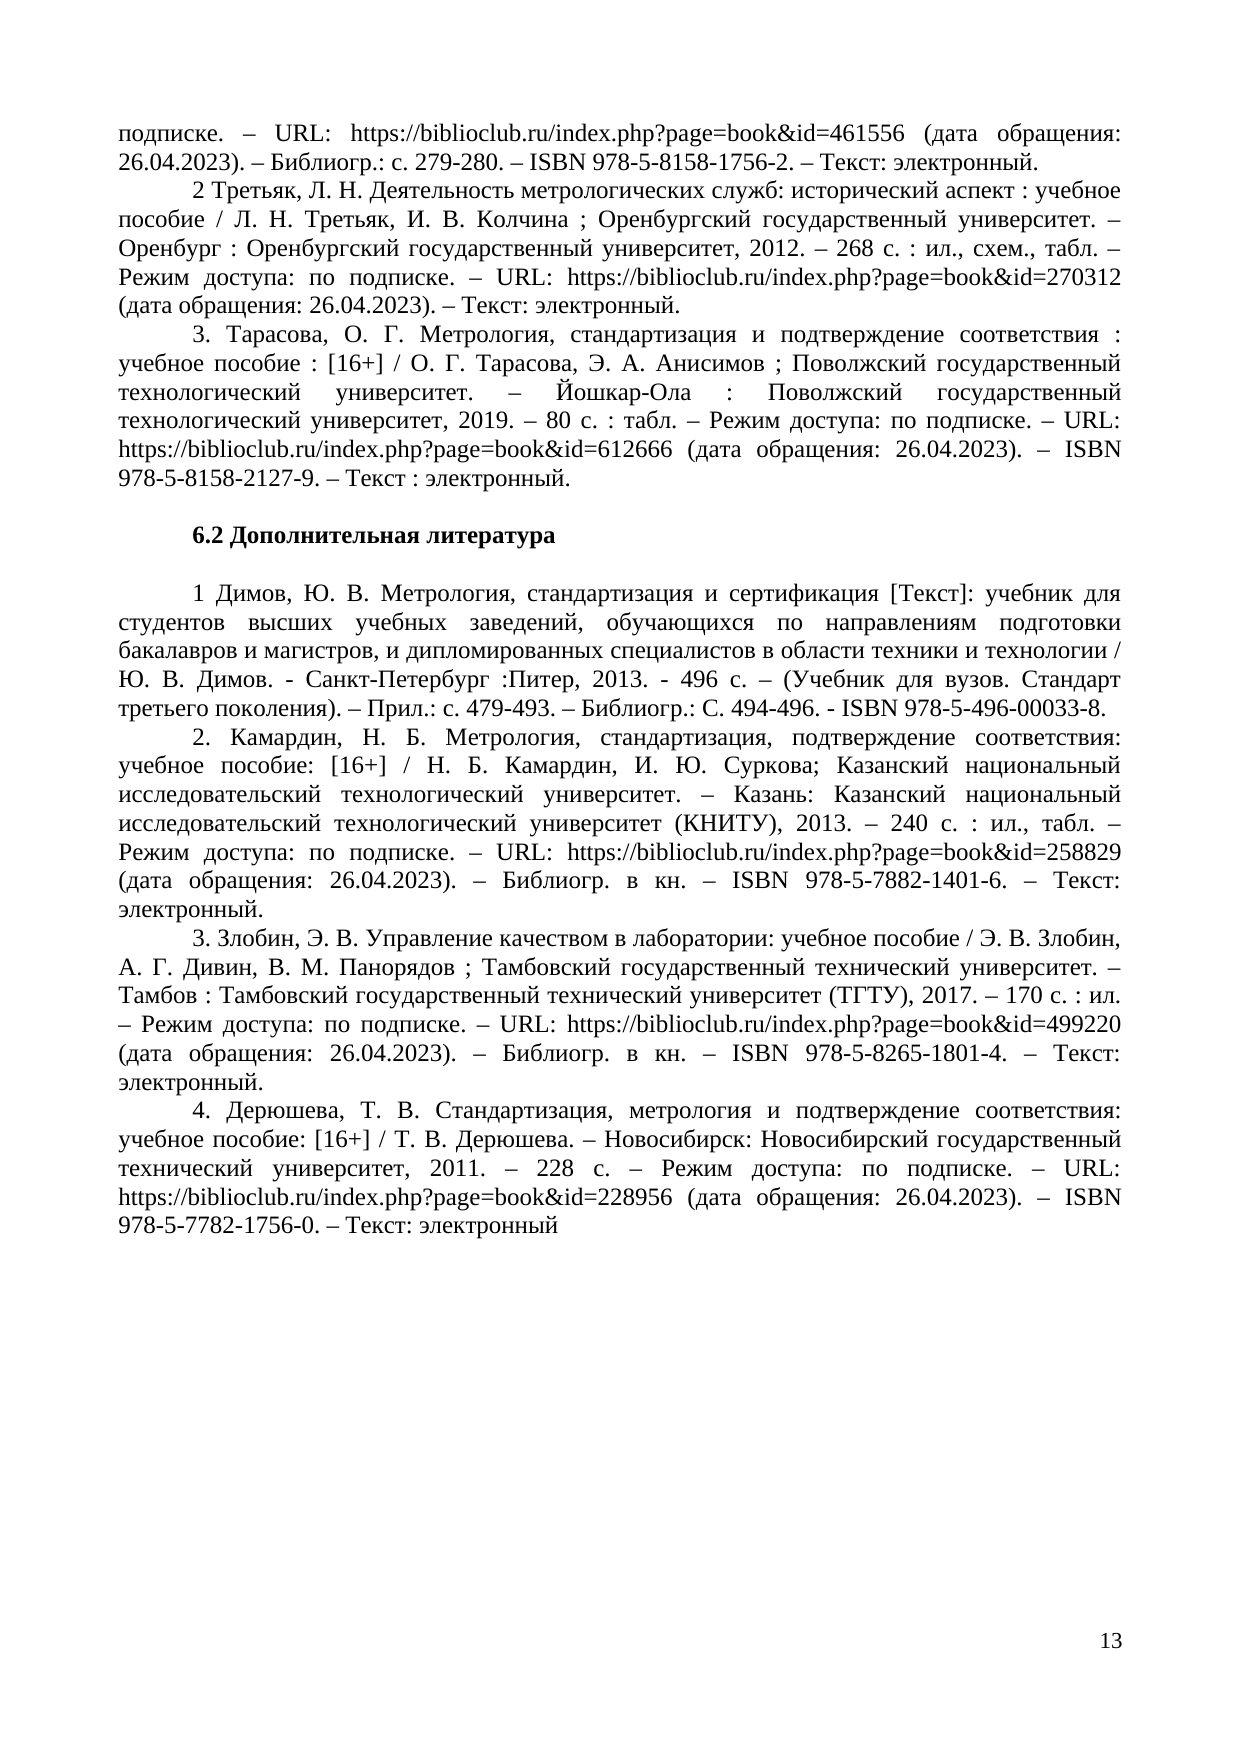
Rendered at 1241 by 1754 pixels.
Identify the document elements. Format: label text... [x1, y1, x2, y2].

text 6.2 Дополнительная литература [118, 521, 1122, 549]
text 2 Третьяк, Л. Н. Деятельность метрологических служб: исторический аспект : учебное пособие / Л. Н. Третьяк, И. В. Колчина ; Оренбургский государственный университет. – Оренбург : Оренбургский государственный университет, 2012. – 268 с. : ил., схем., табл. – Режим доступа: по подписке. – URL: https://biblioclub.ru/index.php?page=book&id=270312 (дата обращения: 26.04.2023). – Текст: электронный. [118, 176, 1122, 319]
text 4. Дерюшева, Т. В. Стандартизация, метрология и подтверждение соответствия: учебное пособие: [16+] / Т. В. Дерюшева. – Новосибирск: Новосибирский государственный технический университет, 2011. – 228 с. – Режим доступа: по подписке. – URL: https://biblioclub.ru/index.php?page=book&id=228956 (дата обращения: 26.04.2023). – ISBN 978-5-7782-1756-0. – Текст: электронный [118, 1096, 1122, 1239]
text 3. Тарасова, О. Г. Метрология, стандартизация и подтверждение соответствия : учебное пособие : [16+] / О. Г. Тарасова, Э. А. Анисимов ; Поволжский государственный технологический университет. – Йошкар-Ола : Поволжский государственный технологический университет, 2019. – 80 с. : табл. – Режим доступа: по подписке. – URL: https://biblioclub.ru/index.php?page=book&id=612666 (дата обращения: 26.04.2023). – ISBN 978-5-8158-2127-9. – Текст : электронный. [118, 319, 1122, 492]
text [118, 118, 1122, 176]
text 2. Камардин, Н. Б. Метрология, стандартизация, подтверждение соответствия: учебное пособие: [16+] / Н. Б. Камардин, И. Ю. Суркова; Казанский национальный исследовательский технологический университет. – Казань: Казанский национальный исследовательский технологический университет (КНИТУ), 2013. – 240 с. : ил., табл. – Режим доступа: по подписке. – URL: https://biblioclub.ru/index.php?page=book&id=258829 (дата обращения: 26.04.2023). – Библиогр. в кн. – ISBN 978-5-7882-1401-6. – Текст: электронный. [118, 722, 1122, 923]
text 3. Злобин, Э. В. Управление качеством в лаборатории: учебное пособие / Э. В. Злобин, А. Г. Дивин, В. М. Панорядов ; Тамбовский государственный технический университет. – Тамбов : Тамбовский государственный технический университет (ТГТУ), 2017. – 170 с. : ил. – Режим доступа: по подписке. – URL: https://biblioclub.ru/index.php?page=book&id=499220 (дата обращения: 26.04.2023). – Библиогр. в кн. – ISBN 978-5-8265-1801-4. – Текст: электронный. [118, 923, 1122, 1096]
text 1 Димов, Ю. В. Метрология, стандартизация и сертификация [Текст]: учебник для студентов высших учебных заведений, обучающихся по направлениям подготовки бакалавров и магистров, и дипломированных специалистов в области техники и технологии / Ю. В. Димов. - Санкт-Петербург :Питер, 2013. - 496 с. – (Учебник для вузов. Стандарт третьего поколения). – Прил.: с. 479-493. – Библиогр.: С. 494-496. - ISBN 978-5-496-00033-8. [118, 578, 1122, 722]
